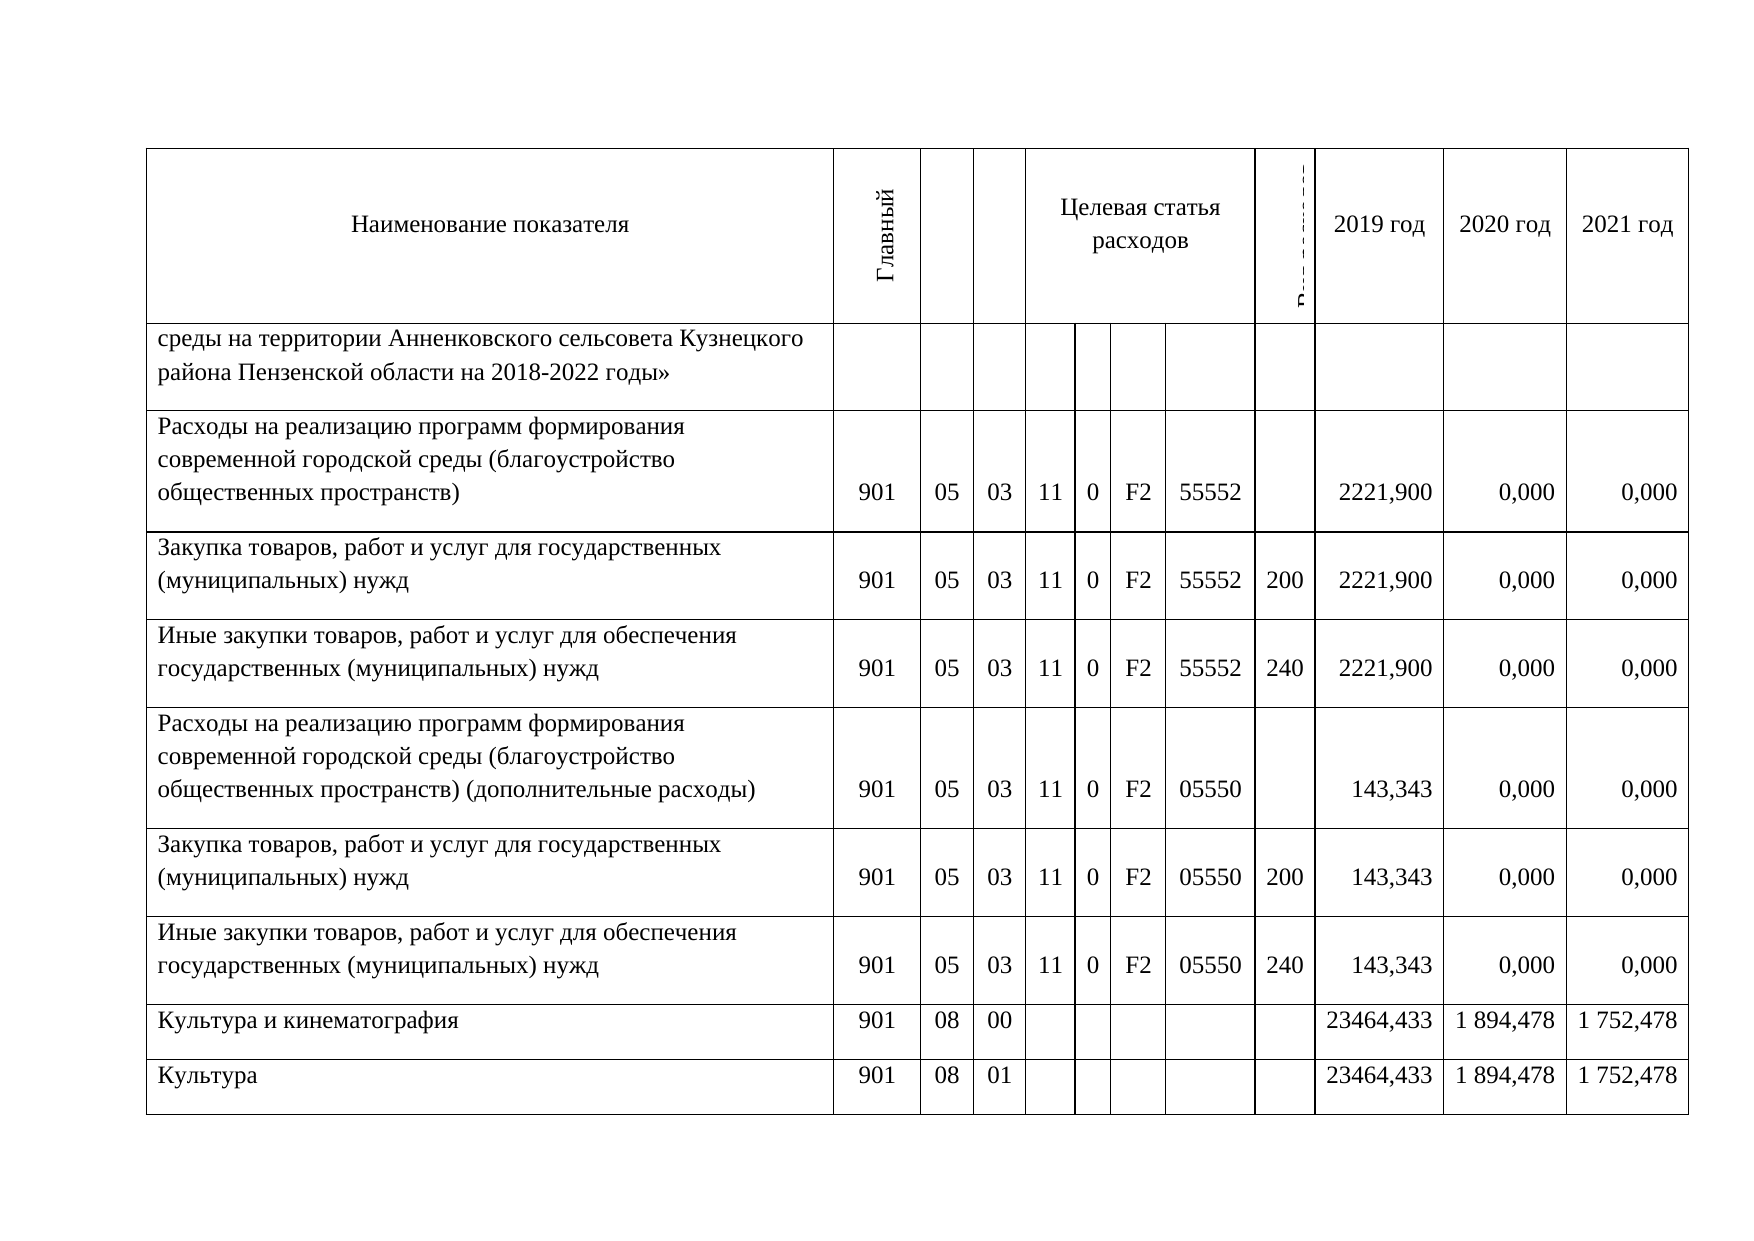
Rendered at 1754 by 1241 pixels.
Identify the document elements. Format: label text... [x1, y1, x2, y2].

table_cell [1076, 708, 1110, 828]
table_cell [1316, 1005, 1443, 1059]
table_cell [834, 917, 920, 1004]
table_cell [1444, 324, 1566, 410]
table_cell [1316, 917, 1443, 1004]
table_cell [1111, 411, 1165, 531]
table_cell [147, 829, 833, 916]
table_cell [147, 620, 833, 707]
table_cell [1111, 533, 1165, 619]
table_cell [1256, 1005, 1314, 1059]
table_header 2020 год [1444, 149, 1566, 322]
table_header Целевая статья расходов [1026, 149, 1254, 322]
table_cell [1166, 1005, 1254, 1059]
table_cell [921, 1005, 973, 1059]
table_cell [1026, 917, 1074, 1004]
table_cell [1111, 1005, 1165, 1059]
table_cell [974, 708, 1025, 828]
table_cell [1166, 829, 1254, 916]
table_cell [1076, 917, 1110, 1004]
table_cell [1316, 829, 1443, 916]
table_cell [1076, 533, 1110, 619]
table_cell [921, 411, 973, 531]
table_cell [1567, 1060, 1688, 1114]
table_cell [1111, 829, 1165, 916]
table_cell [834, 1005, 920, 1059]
table_header Раздел [921, 149, 973, 322]
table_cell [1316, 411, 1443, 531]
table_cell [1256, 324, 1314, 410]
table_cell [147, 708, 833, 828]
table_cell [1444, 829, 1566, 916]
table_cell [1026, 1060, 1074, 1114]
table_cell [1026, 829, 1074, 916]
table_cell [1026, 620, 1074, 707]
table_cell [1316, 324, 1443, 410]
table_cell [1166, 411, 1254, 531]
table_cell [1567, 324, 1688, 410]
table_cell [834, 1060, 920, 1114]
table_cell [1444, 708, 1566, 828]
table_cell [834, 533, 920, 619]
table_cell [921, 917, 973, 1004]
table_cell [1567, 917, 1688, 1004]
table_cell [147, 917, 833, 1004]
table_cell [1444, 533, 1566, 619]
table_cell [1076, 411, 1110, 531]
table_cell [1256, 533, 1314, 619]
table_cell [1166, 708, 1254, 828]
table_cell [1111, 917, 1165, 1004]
table_header 2019 год [1316, 149, 1443, 322]
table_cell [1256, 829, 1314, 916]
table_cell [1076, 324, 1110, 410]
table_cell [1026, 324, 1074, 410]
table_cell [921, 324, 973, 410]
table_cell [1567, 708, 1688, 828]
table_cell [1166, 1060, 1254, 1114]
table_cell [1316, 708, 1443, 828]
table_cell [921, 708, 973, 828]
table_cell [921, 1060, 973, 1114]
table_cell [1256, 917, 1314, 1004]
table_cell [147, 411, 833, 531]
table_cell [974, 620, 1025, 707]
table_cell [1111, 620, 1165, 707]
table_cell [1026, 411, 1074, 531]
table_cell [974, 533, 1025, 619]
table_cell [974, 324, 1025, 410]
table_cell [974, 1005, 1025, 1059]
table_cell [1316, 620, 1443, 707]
table_header Подраздел [974, 149, 1025, 322]
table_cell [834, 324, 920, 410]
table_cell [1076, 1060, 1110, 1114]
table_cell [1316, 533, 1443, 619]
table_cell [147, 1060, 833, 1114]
table_header Вид расходов [1256, 149, 1314, 322]
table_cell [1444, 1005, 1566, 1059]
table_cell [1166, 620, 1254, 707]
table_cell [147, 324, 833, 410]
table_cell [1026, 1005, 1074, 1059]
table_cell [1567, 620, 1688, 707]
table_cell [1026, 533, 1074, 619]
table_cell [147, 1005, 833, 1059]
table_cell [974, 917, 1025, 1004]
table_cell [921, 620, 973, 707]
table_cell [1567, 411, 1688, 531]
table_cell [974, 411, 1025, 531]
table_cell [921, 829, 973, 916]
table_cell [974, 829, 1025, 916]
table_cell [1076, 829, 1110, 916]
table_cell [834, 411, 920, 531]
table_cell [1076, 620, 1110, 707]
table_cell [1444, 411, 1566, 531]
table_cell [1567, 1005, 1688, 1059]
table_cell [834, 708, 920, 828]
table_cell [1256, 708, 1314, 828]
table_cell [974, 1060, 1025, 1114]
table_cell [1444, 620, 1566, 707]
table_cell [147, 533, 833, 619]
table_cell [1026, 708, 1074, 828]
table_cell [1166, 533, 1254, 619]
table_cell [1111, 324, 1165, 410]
table_header Главный распорядитель средств [834, 149, 920, 322]
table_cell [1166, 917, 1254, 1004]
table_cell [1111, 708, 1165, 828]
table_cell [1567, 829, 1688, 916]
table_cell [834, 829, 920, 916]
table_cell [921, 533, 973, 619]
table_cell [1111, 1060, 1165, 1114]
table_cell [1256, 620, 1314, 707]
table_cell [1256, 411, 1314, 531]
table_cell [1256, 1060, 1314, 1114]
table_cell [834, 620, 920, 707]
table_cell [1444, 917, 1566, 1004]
table_header Наименование показателя [147, 149, 833, 322]
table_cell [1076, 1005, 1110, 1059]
table_header 2021 год [1567, 149, 1688, 322]
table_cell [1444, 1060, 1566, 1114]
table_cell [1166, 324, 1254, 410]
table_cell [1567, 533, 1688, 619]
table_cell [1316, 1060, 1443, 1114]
